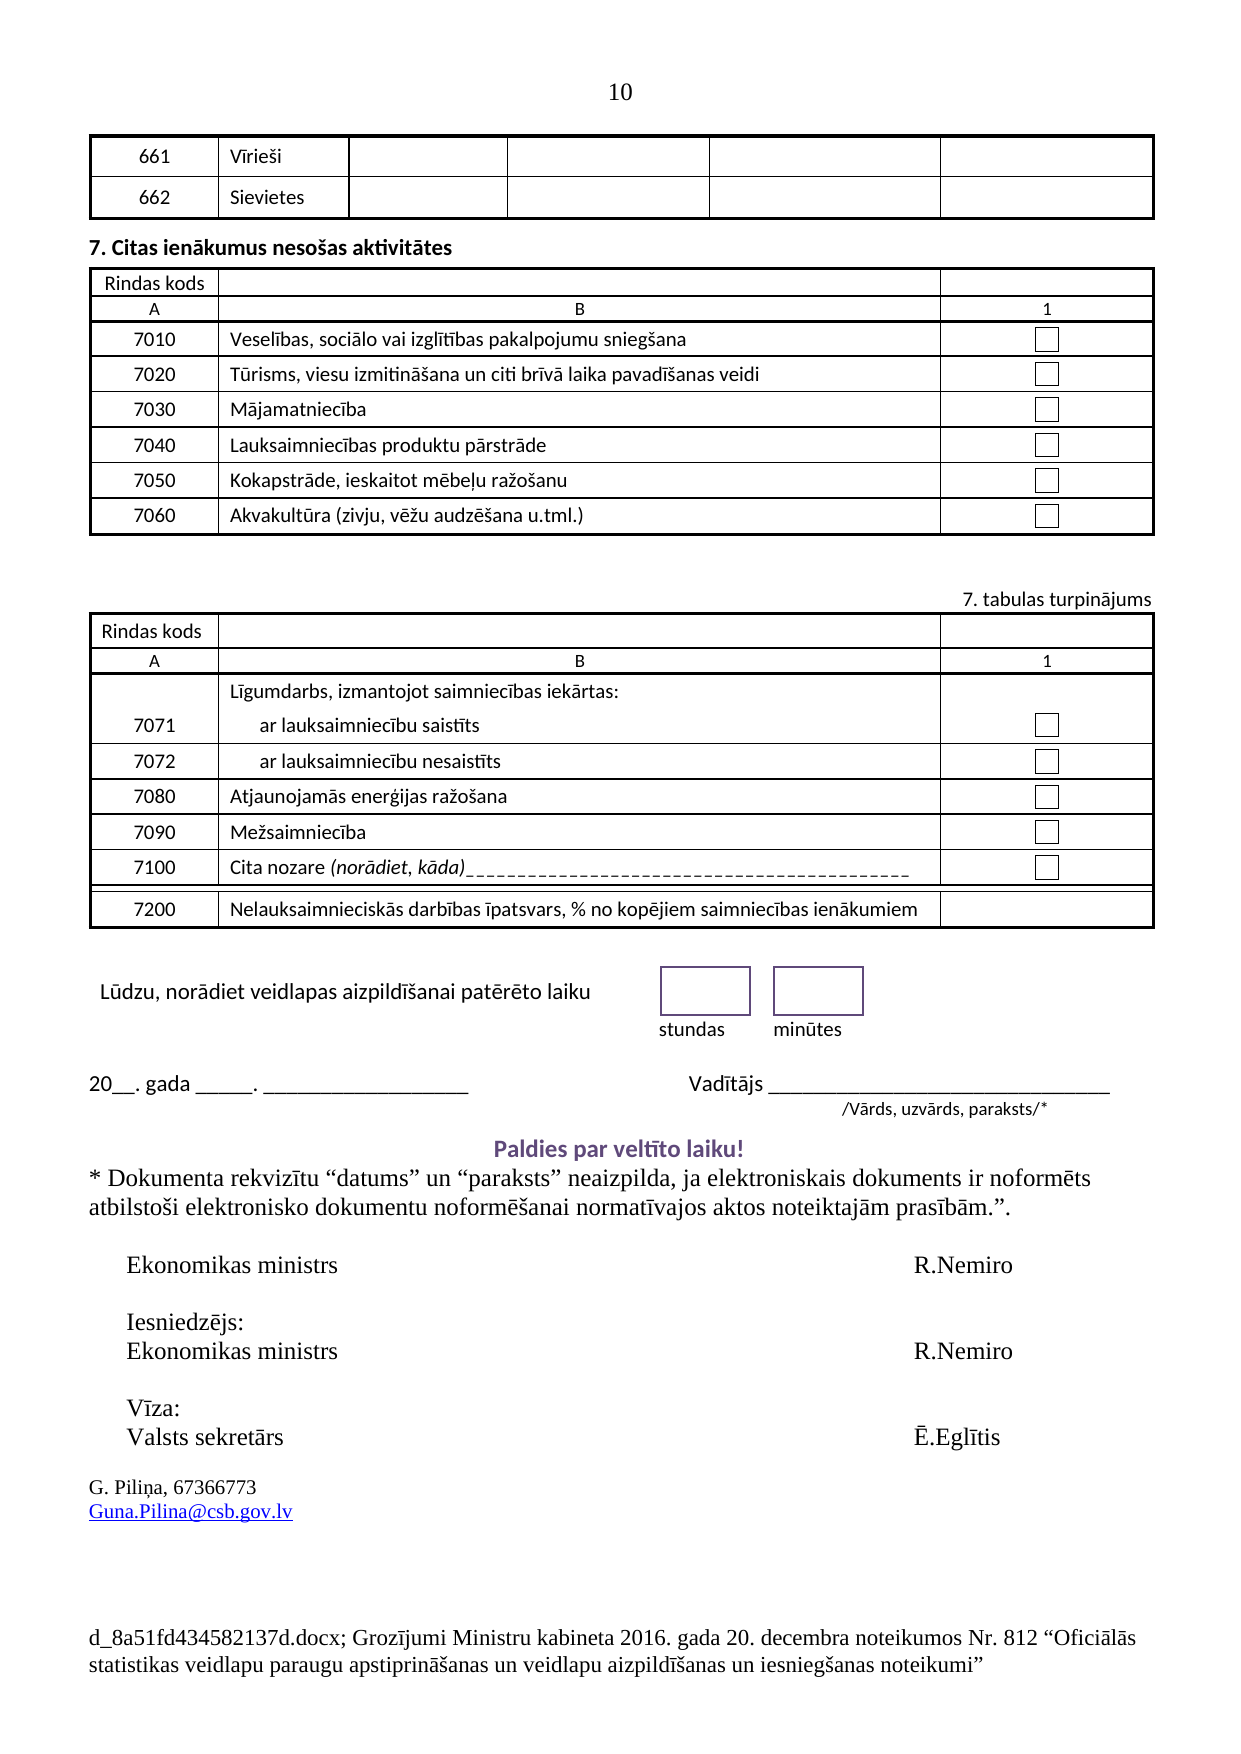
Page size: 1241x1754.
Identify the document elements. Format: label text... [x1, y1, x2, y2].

table_cell [508, 177, 709, 217]
text stundas minūtes [89, 1016, 1161, 1042]
table_cell 7060 [92, 499, 218, 532]
table_cell Mežsaimniecība [219, 815, 940, 849]
table_cell B [219, 649, 940, 672]
table_cell 7200 [92, 892, 218, 926]
list Guna.Pilina@csb.gov.lv [89, 1499, 1152, 1523]
table_cell [941, 815, 1152, 849]
table_cell Kokapstrāde, ieskaitot mēbeļu ražošanu [219, 463, 940, 497]
table_cell [941, 744, 1152, 778]
table_cell ar lauksaimniecību nesaistīts [219, 744, 940, 778]
table_cell 7080 [92, 780, 218, 813]
table_cell 1 [941, 297, 1152, 320]
table_cell Vīrieši [219, 138, 348, 176]
table_cell Sievietes [219, 177, 348, 217]
table_cell A [92, 297, 218, 320]
text 7. tabulas turpinājums [89, 586, 1152, 612]
table_cell Veselības, sociālo vai izglītības pakalpojumu sniegšana [219, 323, 940, 355]
table_cell [941, 780, 1152, 813]
table_cell 7050 [92, 463, 218, 497]
table_cell Cita nozare (norādiet, kāda)___________________________________________ [219, 850, 940, 884]
table_header Rindas kods [92, 270, 218, 295]
table_cell [941, 499, 1152, 532]
text Ekonomikas ministrs R.Nemiro [89, 1250, 1152, 1278]
table_cell Lauksaimniecības produktu pārstrāde [219, 428, 940, 462]
table_cell Atjaunojamās enerģijas ražošana [219, 780, 940, 813]
table_cell [710, 138, 940, 176]
table_header Lūdzu, norādiet veidlapas aizpildīšanai patērēto laiku [89, 966, 660, 1014]
table_header [219, 270, 940, 295]
text 20__. gada _____. __________________ Vadītājs ______________________________ [89, 1069, 1149, 1098]
table_cell [710, 177, 940, 217]
text G. Piliņa, 67366773 [89, 1475, 1181, 1499]
table_cell 7020 [92, 357, 218, 391]
table_cell Nelauksaimnieciskās darbības īpatsvars, % no kopējiem saimniecības ienākumiem [219, 892, 940, 926]
table_cell [941, 463, 1152, 497]
table_cell 7030 [92, 392, 218, 426]
text /Vārds, uzvārds, paraksts/* [89, 1098, 1149, 1121]
table_cell 1 [941, 649, 1152, 672]
text Vīza: [89, 1393, 1152, 1422]
table_cell 7100 [92, 850, 218, 884]
table_cell ar lauksaimniecību saistīts [219, 707, 940, 742]
table_cell Tūrisms, viesu izmitināšana un citi brīvā laika pavadīšanas veidi [219, 357, 940, 391]
table_cell [350, 177, 507, 217]
table_cell 7040 [92, 428, 218, 462]
table_cell [941, 323, 1152, 355]
table_cell [941, 675, 1152, 707]
text Valsts sekretārs Ē.Eglītis [89, 1422, 1152, 1451]
table_header Rindas kods [92, 615, 218, 647]
table_header [751, 966, 773, 1014]
table_cell 662 [92, 177, 218, 217]
table_cell [350, 138, 507, 176]
table_cell 7072 [92, 744, 218, 778]
table_cell [941, 707, 1152, 742]
table_cell B [219, 297, 940, 320]
table_cell [941, 892, 1152, 926]
table_cell [941, 177, 1152, 217]
table_cell [92, 675, 218, 707]
table_cell Akvakultūra (zivju, vēžu audzēšana u.tml.) [219, 499, 940, 532]
text Ekonomikas ministrs R.Nemiro [89, 1336, 1152, 1365]
text 7. Citas ienākumus nesošas aktivitātes [89, 233, 1152, 261]
table_cell [941, 850, 1152, 884]
table_header [941, 270, 1152, 295]
text Paldies par veltīto laiku! [89, 1133, 1149, 1163]
table_cell Mājamatniecība [219, 392, 940, 426]
table_cell 7071 [92, 707, 218, 742]
table_header [775, 968, 862, 1014]
table_cell [508, 138, 709, 176]
table_cell [941, 138, 1152, 176]
table_cell A [92, 649, 218, 672]
table_cell 7010 [92, 323, 218, 355]
table_cell [92, 886, 1152, 891]
table_cell [941, 357, 1152, 391]
table_cell [941, 392, 1152, 426]
table_header [941, 615, 1152, 647]
table_header [662, 968, 749, 1014]
text Iesniedzējs: [89, 1307, 1152, 1336]
table_cell Līgumdarbs, izmantojot saimniecības iekārtas: [219, 675, 940, 707]
table_header [219, 615, 940, 647]
table_cell 661 [92, 138, 218, 176]
text * Dokumenta rekvizītu “datums” un “paraksts” neaizpilda, ja elektroniskais dokuments ir noformēts atbilstoši elektronisko dokumentu noformēšanai normatīvajos aktos noteiktajām prasībām.”. [89, 1163, 1152, 1221]
table_cell 7090 [92, 815, 218, 849]
table_cell [941, 428, 1152, 462]
